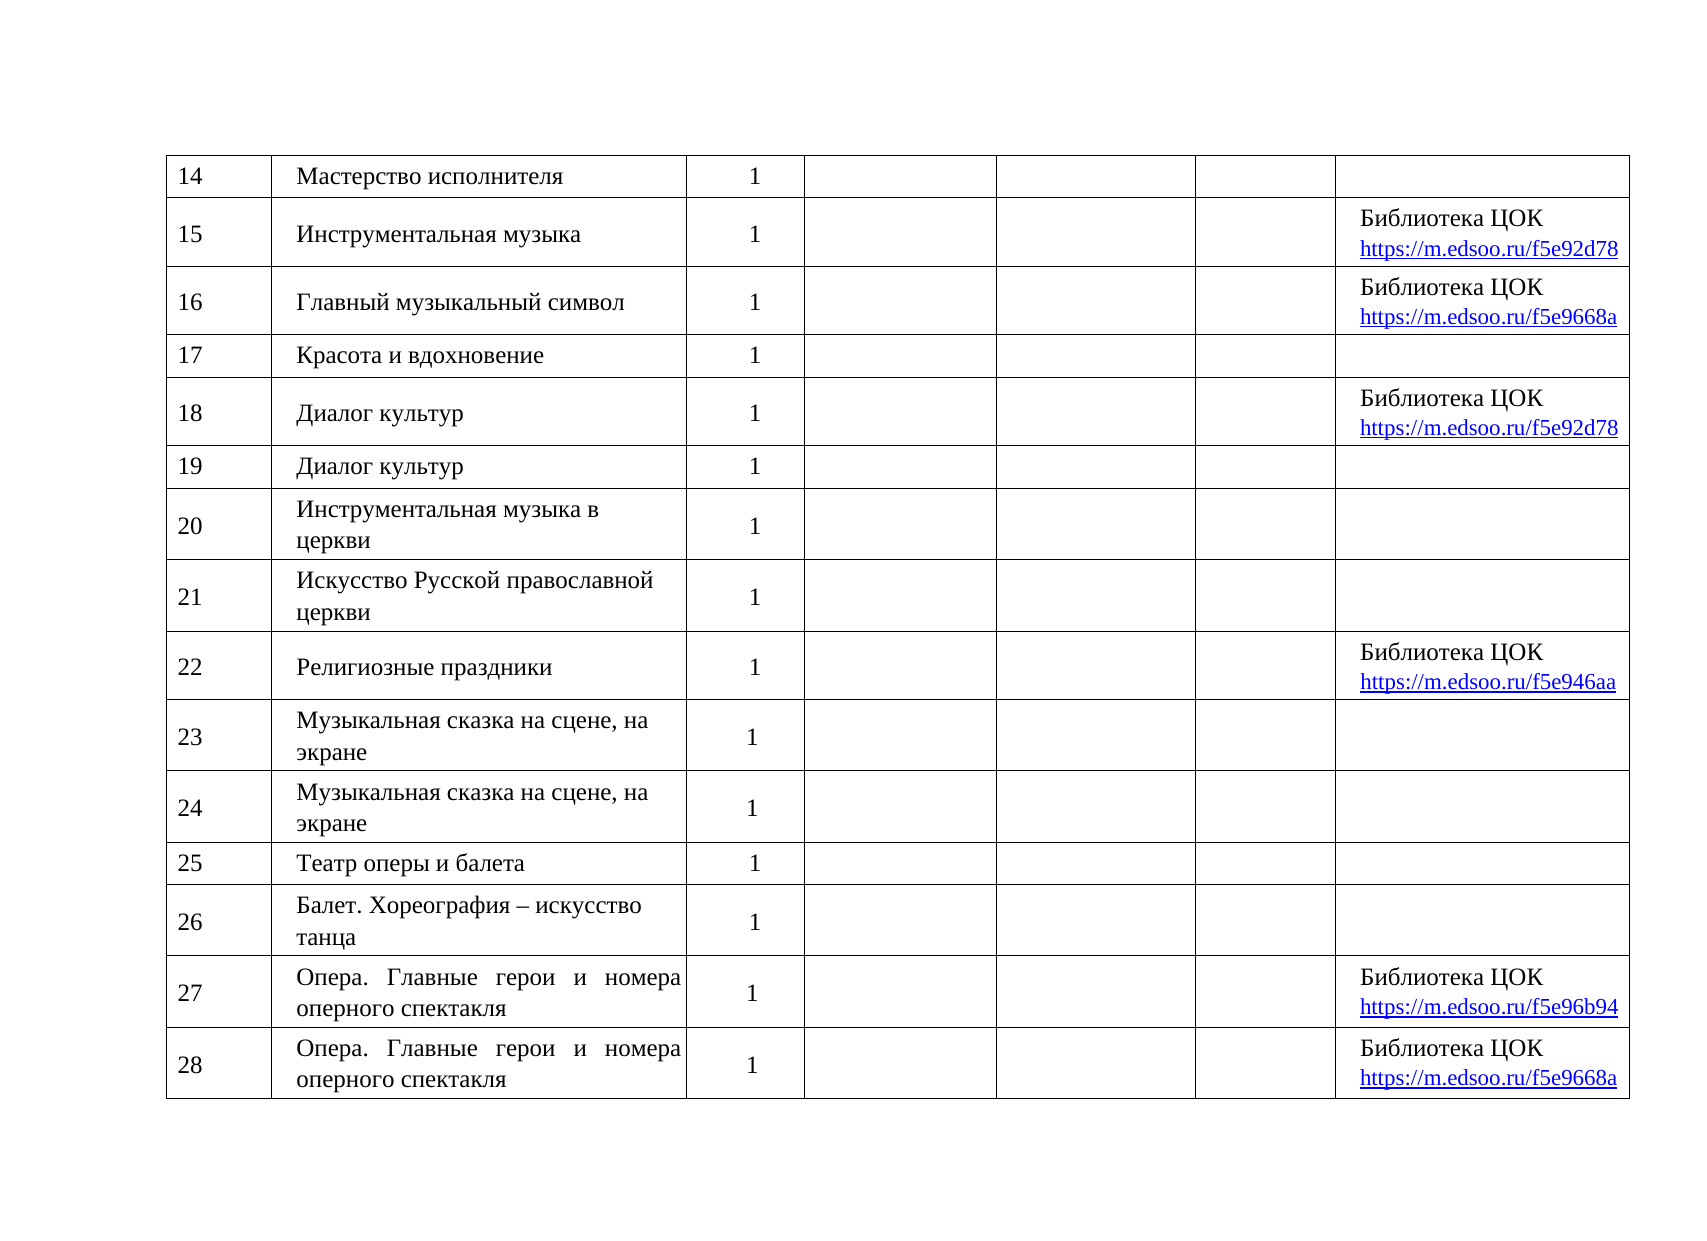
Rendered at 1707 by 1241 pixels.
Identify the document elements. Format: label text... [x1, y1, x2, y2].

table_cell 19 [167, 446, 271, 488]
table_cell [1196, 956, 1335, 1027]
table_cell 1 [687, 560, 804, 631]
table_cell Красота и вдохновение [272, 335, 686, 377]
table_cell Инструментальная музыка в церкви [272, 489, 686, 559]
table_cell 18 [167, 378, 271, 445]
table_cell 23 [167, 700, 271, 770]
table_cell [1336, 700, 1629, 770]
table_cell [1196, 632, 1335, 699]
table_cell [805, 632, 996, 699]
table_cell [997, 335, 1195, 377]
table_cell [805, 489, 996, 559]
table_cell [805, 446, 996, 488]
table_cell Главный музыкальный символ [272, 267, 686, 334]
table_header [1336, 156, 1629, 197]
table_cell 20 [167, 489, 271, 559]
table_cell [1336, 885, 1629, 955]
table_cell [805, 198, 996, 266]
table_cell Библиотека ЦОК https://m.edsoo.ru/f5e946aa [1336, 632, 1629, 699]
table_cell [805, 771, 996, 842]
table_cell [1336, 335, 1629, 377]
table_cell [1196, 378, 1335, 445]
table_cell [1336, 843, 1629, 884]
table_cell 1 [687, 198, 804, 266]
table_cell [1336, 560, 1629, 631]
table_cell 1 [687, 843, 804, 884]
table_cell [997, 843, 1195, 884]
table_cell 21 [167, 560, 271, 631]
table_header Мастерство исполнителя [272, 156, 686, 197]
table_cell 1 [687, 267, 804, 334]
table_cell [997, 560, 1195, 631]
table_cell [997, 378, 1195, 445]
table_cell [805, 267, 996, 334]
table_cell [805, 335, 996, 377]
table_cell [997, 1028, 1195, 1098]
table_cell 1 [687, 335, 804, 377]
table_cell Библиотека ЦОК https://m.edsoo.ru/f5e92d78 [1336, 198, 1629, 266]
table_cell [997, 446, 1195, 488]
table_header [805, 156, 996, 197]
table_cell 17 [167, 335, 271, 377]
table_cell Диалог культур [272, 378, 686, 445]
table_cell [997, 771, 1195, 842]
table_cell Музыкальная сказка на сцене, на экране [272, 700, 686, 770]
table_cell [997, 885, 1195, 955]
table_cell [805, 843, 996, 884]
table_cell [1336, 267, 1629, 334]
table_cell [1196, 489, 1335, 559]
table_cell Библиотека ЦОК https://m.edsoo.ru/f5e92d78 [1336, 378, 1629, 445]
table_cell 1 [687, 446, 804, 488]
table_cell 1 [687, 378, 804, 445]
table_cell [1196, 198, 1335, 266]
table_cell 22 [167, 632, 271, 699]
table_cell 25 [167, 843, 271, 884]
table_cell [1196, 560, 1335, 631]
table_cell [805, 1028, 996, 1098]
table_cell 1 [687, 771, 804, 842]
table_cell 1 [687, 956, 804, 1027]
table_cell 1 [687, 700, 804, 770]
table_cell 1 [687, 632, 804, 699]
table_cell [805, 560, 996, 631]
table_cell [805, 378, 996, 445]
table_header [1196, 156, 1335, 197]
table_cell Театр оперы и балета [272, 843, 686, 884]
table_cell [1196, 885, 1335, 955]
table_cell [1336, 446, 1629, 488]
table_cell [997, 700, 1195, 770]
table_cell [997, 632, 1195, 699]
table_cell [997, 267, 1195, 334]
table_cell Опера. Главные герои и номера оперного спектакля [272, 956, 686, 1027]
table_cell Музыкальная сказка на сцене, на экране [272, 771, 686, 842]
table_cell [1196, 700, 1335, 770]
table_cell Библиотека ЦОК https://m.edsoo.ru/f5e9668a [1336, 1028, 1629, 1098]
table_cell [805, 700, 996, 770]
table_cell Искусство Русской православной церкви [272, 560, 686, 631]
table_cell Библиотека ЦОК https://m.edsoo.ru/f5e96b94 [1336, 956, 1629, 1027]
table_cell Опера. Главные герои и номера оперного спектакля [272, 1028, 686, 1098]
table_cell [1196, 335, 1335, 377]
table_header 14 [167, 156, 271, 197]
table_cell [1196, 1028, 1335, 1098]
table_cell Инструментальная музыка [272, 198, 686, 266]
table_cell Диалог культур [272, 446, 686, 488]
table_header [997, 156, 1195, 197]
table_cell 16 [167, 267, 271, 334]
table_header 1 [687, 156, 804, 197]
table_cell [1196, 771, 1335, 842]
table_cell [1336, 771, 1629, 842]
table_cell 1 [687, 489, 804, 559]
table_cell 24 [167, 771, 271, 842]
table_cell [997, 956, 1195, 1027]
table_cell 1 [687, 885, 804, 955]
table_cell [997, 489, 1195, 559]
table_cell [997, 198, 1195, 266]
table_cell [1196, 843, 1335, 884]
table_cell [805, 956, 996, 1027]
table_cell [1336, 489, 1629, 559]
table_cell [1196, 267, 1335, 334]
table_cell Балет. Хореография – искусство танца [272, 885, 686, 955]
table_cell Религиозные праздники [272, 632, 686, 699]
table_cell [805, 885, 996, 955]
table_cell 1 [687, 1028, 804, 1098]
table_cell [1196, 446, 1335, 488]
table_cell 15 [167, 198, 271, 266]
table_cell 26 [167, 885, 271, 955]
table_cell 28 [167, 1028, 271, 1098]
table_cell 27 [167, 956, 271, 1027]
